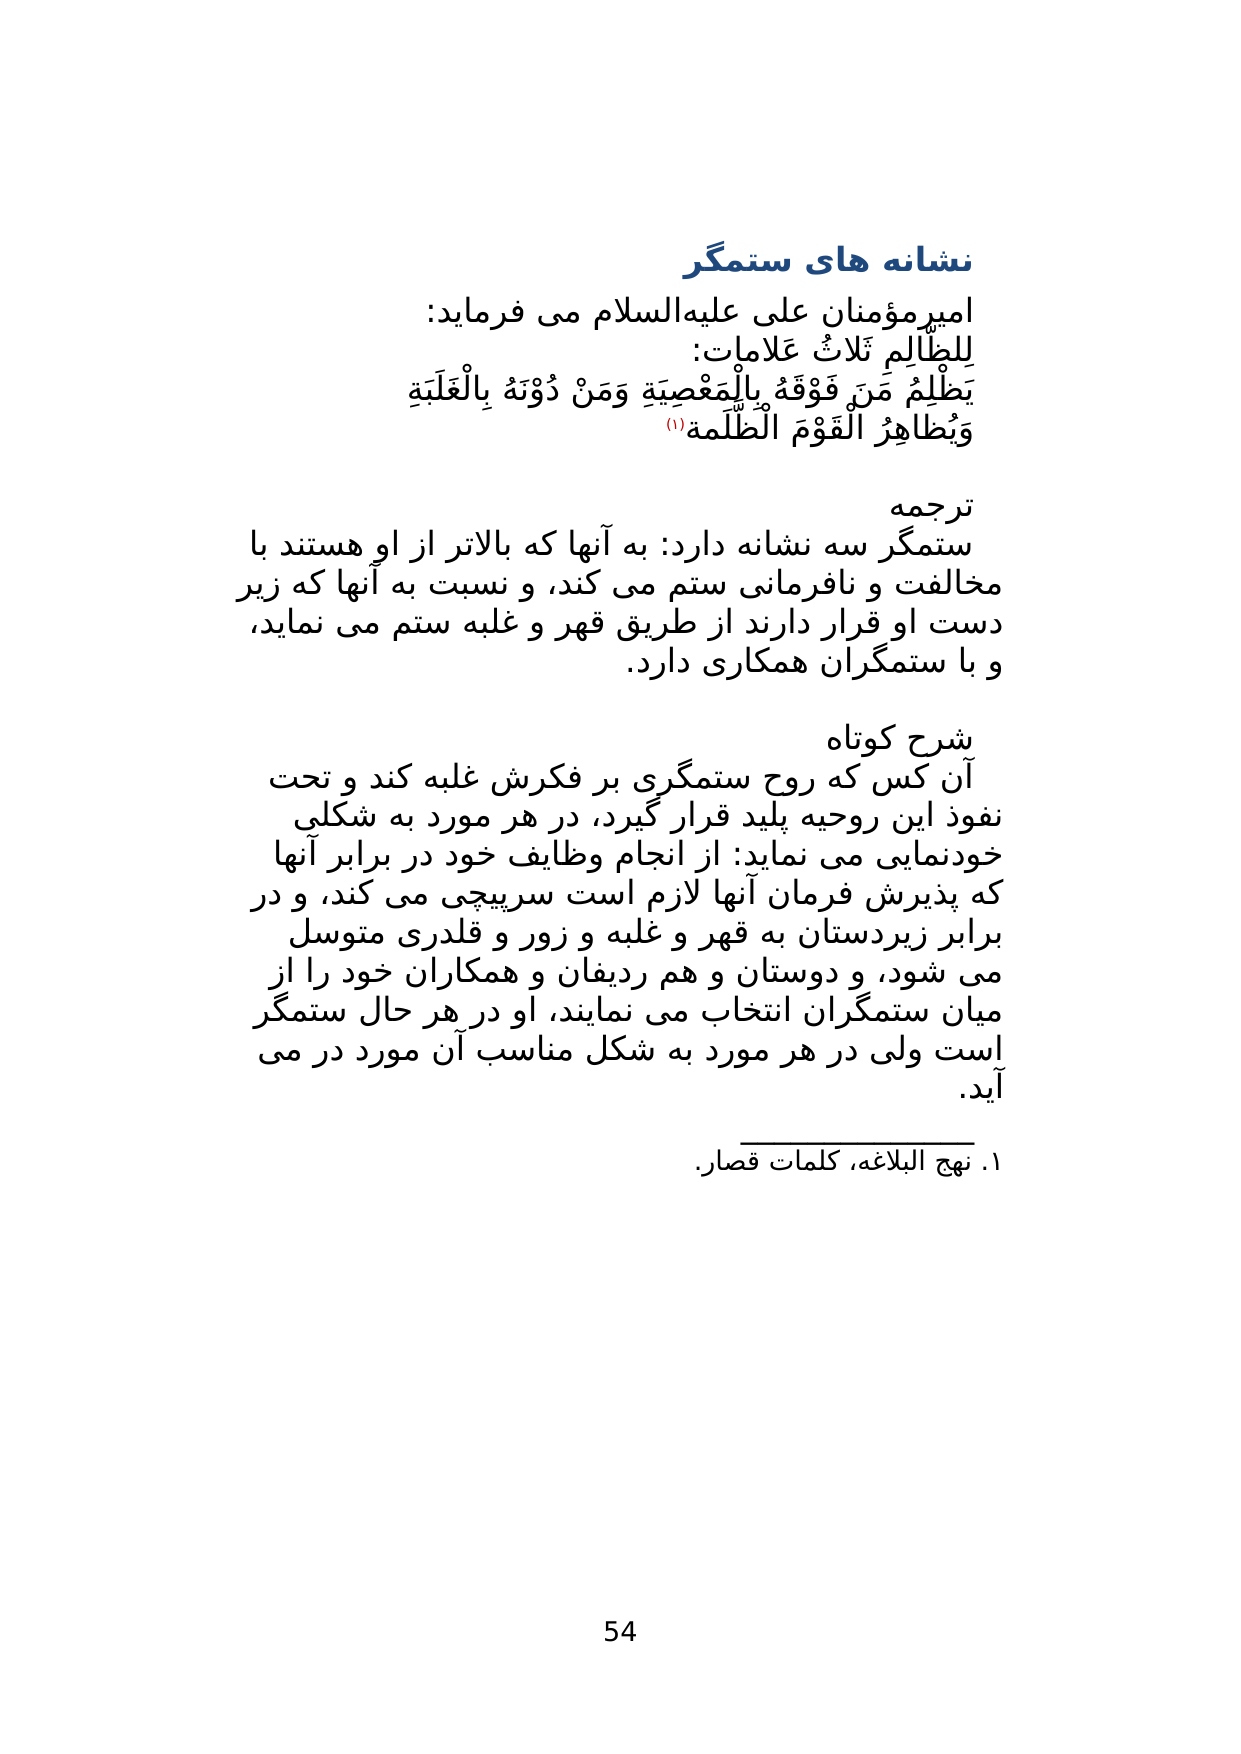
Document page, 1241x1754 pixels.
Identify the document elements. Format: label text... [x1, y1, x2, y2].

text لِلظّالِمِ ثَلاثُ عَلامات: [236, 331, 1004, 369]
text آن كس كه روح ستمگرى بر فكرش غلبه كند و تحت نفوذ اين روحيه پليد قرار گيرد، در هر مورد به شكلى خودنمايى مى نمايد: از انجام وظايف خود در برابر آنها كه پذيرش فرمان آنها لازم است سرپيچى مى كند، و در برابر زيردستان به قهر و غلبه و زور و قلدرى متوسل مى شود، و دوستان و هم رديفان و همكاران خود را از ميان ستمگران انتخاب مى نمايند، او در هر حال ستمگر است ولى در هر مورد به شكل مناسب آن مورد در مى آيد. [236, 757, 1004, 1107]
text شرح كوتاه [236, 718, 1004, 757]
text يَظْلِمُ مَنَ فَوْقَهُ بِالْمَعْصِيَةِ وَمَنْ دُوْنَهُ بِالْغَلَبَةِ [236, 369, 1004, 408]
text ترجمه [236, 486, 1004, 524]
text ستمگر سه نشانه دارد: به آنها كه بالاتر از او هستند با مخالفت و نافرمانى ستم مى كند، و نسبت به آنها كه زير دست او قرار دارند از طريق قهر و غلبه ستم مى نمايد، و با ستمگران همكارى دارد. [236, 524, 1004, 680]
text ______________ [236, 1107, 1004, 1146]
text اميرمؤمنان على عليه‌السلام مى فرمايد: [236, 292, 1004, 331]
text وَيُظاهِرُ الْقَوْمَ الْظَّلَمة(١) [236, 408, 1004, 447]
text ١. نهج البلاغه، كلمات قصار. [236, 1146, 1004, 1177]
subtitle نشانه هاى ستمگر [236, 241, 1004, 279]
